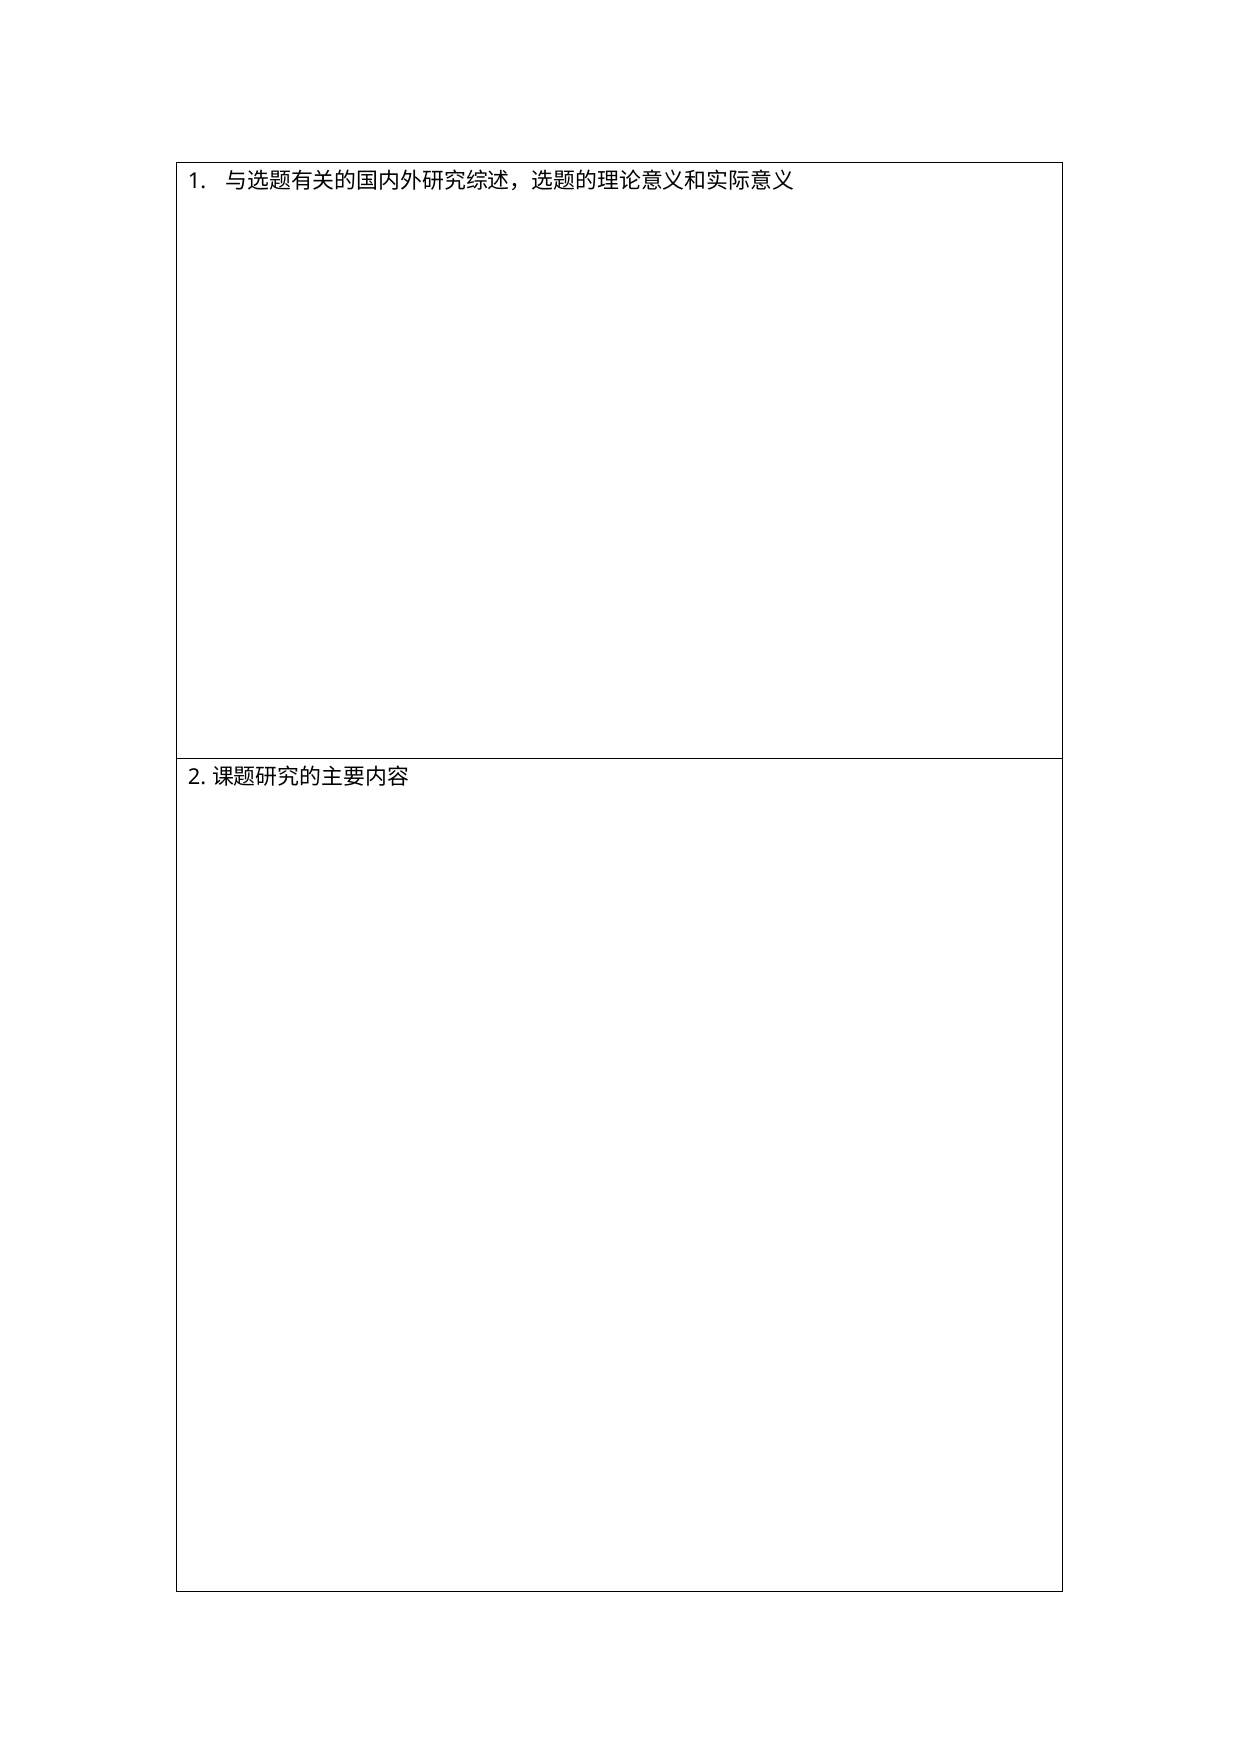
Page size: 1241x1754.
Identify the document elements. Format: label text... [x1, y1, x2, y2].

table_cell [177, 759, 1062, 1591]
table_cell 与选题有关的国内外研究综述，选题的理论意义和实际意义 [177, 163, 1062, 757]
